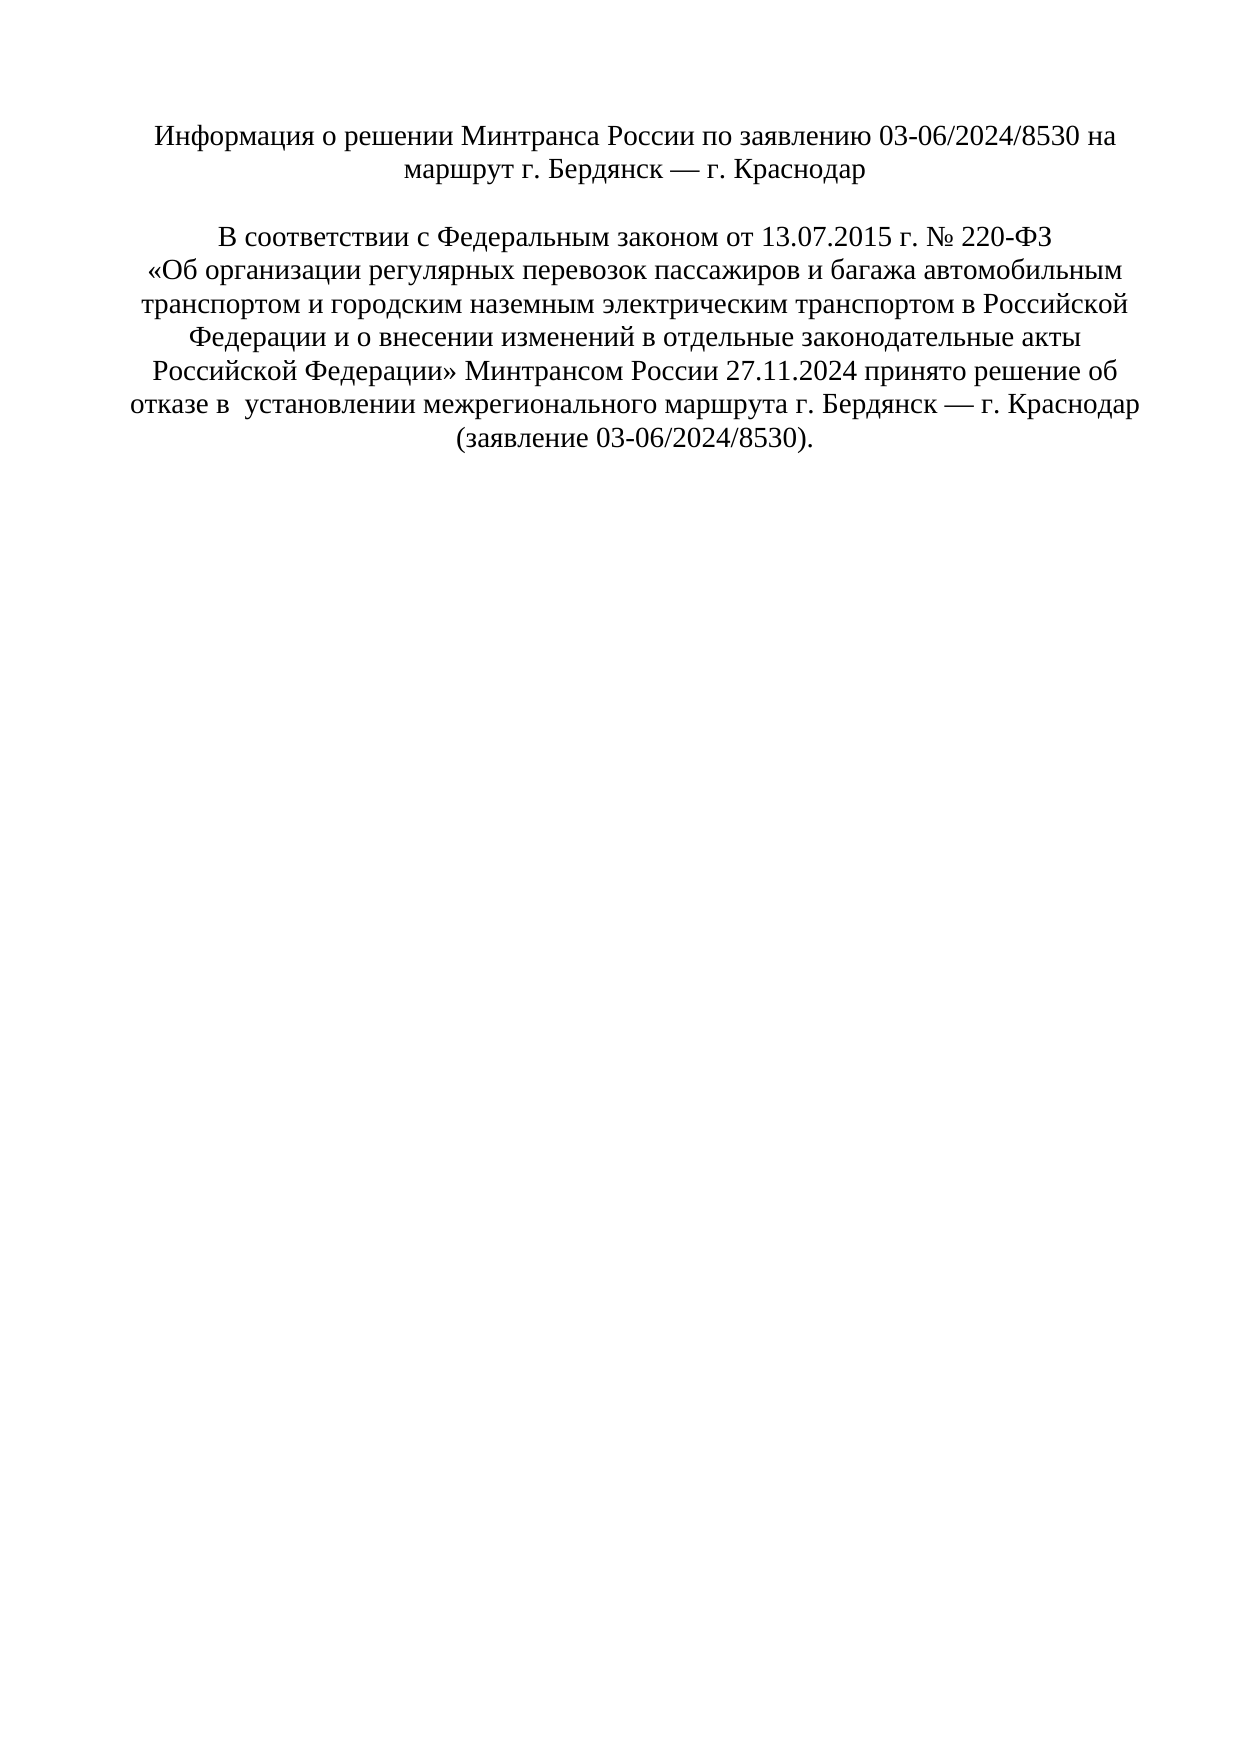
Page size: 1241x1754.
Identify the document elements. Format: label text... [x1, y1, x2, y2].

text В соответствии с Федеральным законом от 13.07.2015 г. № 220-ФЗ «Об организации регулярных перевозок пассажиров и багажа автомобильным транспортом и городским наземным электрическим транспортом в Российской Федерации и о внесении изменений в отдельные законодательные акты Российской Федерации» Минтрансом России 27.11.2024 принято решение об отказе в установлении межрегионального маршрута г. Бердянск — г. Краснодар (заявление 03-06/2024/8530). [118, 219, 1152, 453]
text Информация о решении Минтранса России по заявлению 03-06/2024/8530 на маршрут г. Бердянск — г. Краснодар [118, 118, 1152, 185]
